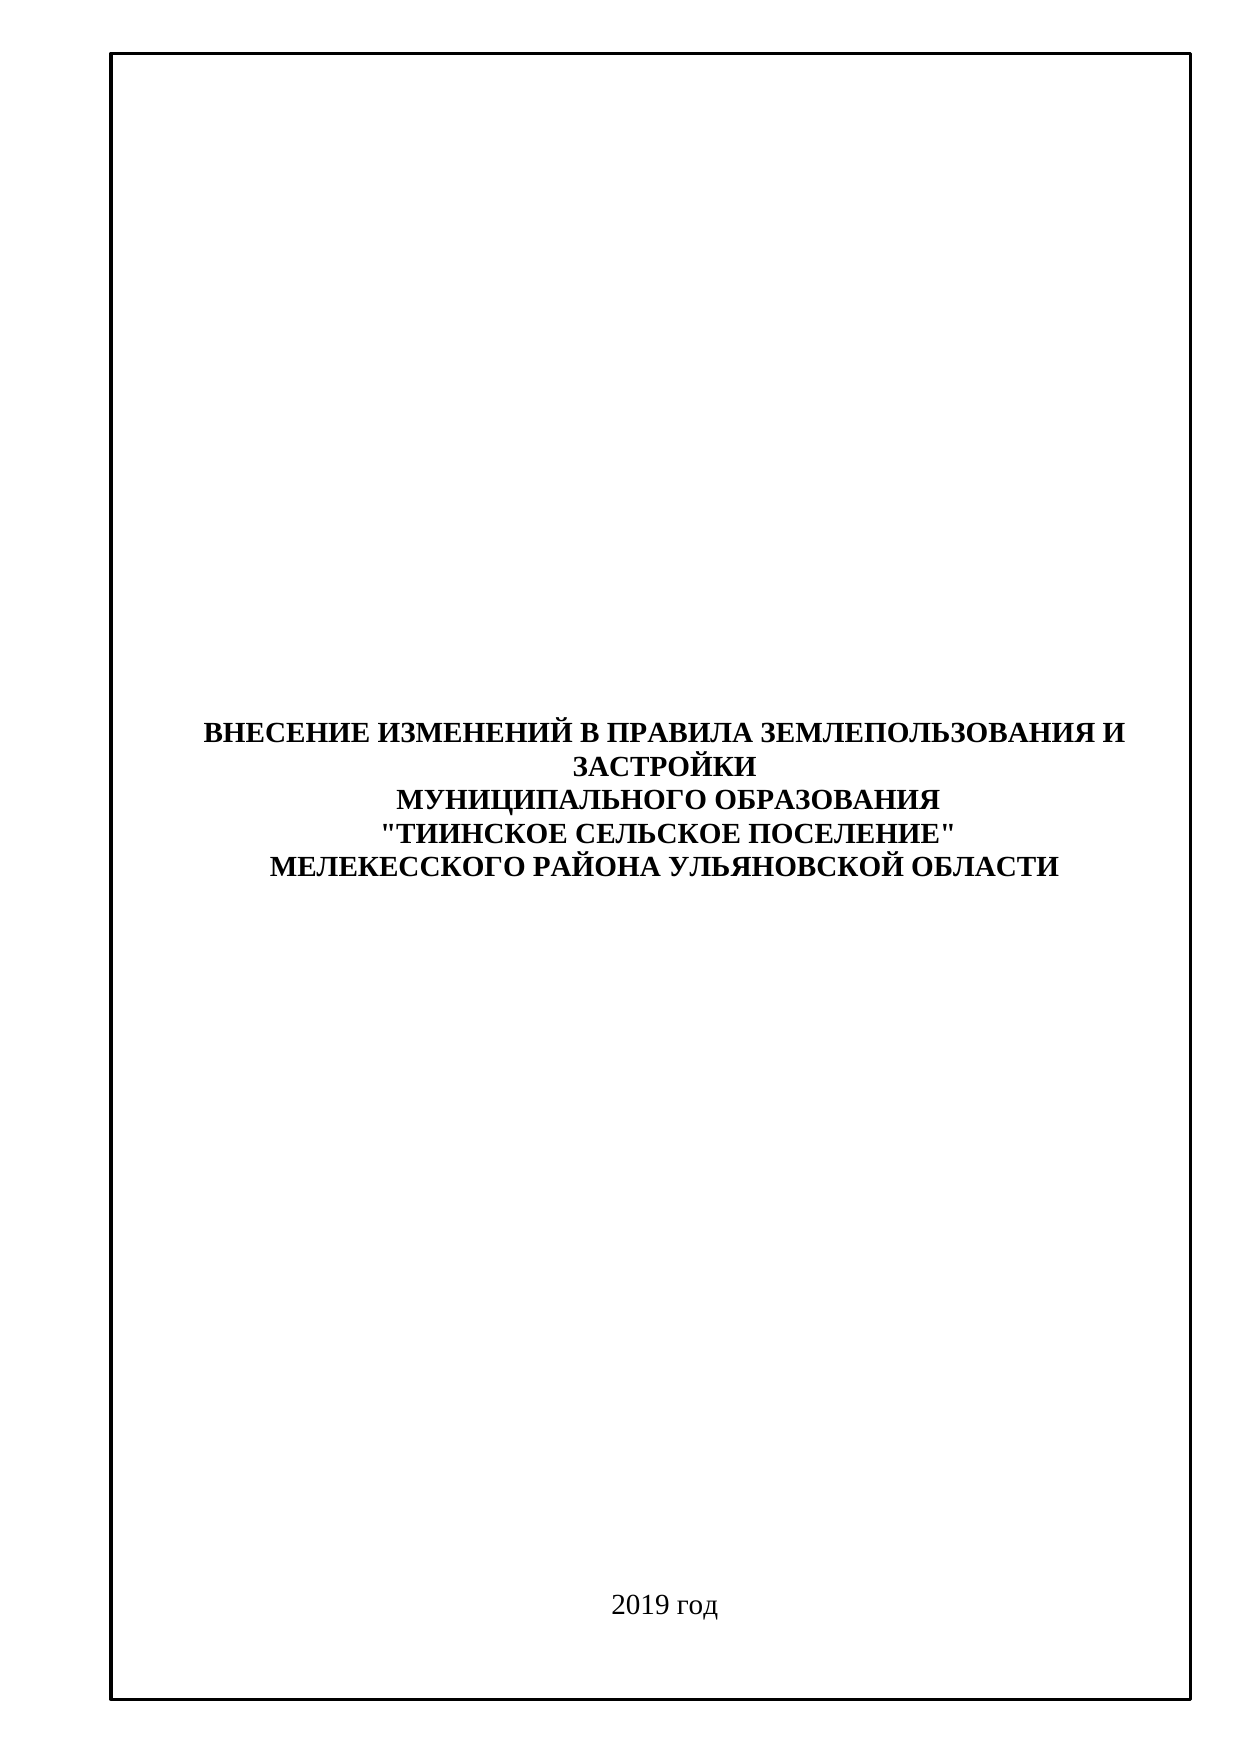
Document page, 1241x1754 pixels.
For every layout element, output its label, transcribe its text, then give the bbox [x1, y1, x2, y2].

text "ТИИНСКОЕ СЕЛЬСКОЕ ПОСЕЛЕНИЕ" [183, 816, 1146, 849]
text ВНЕСЕНИЕ ИЗМЕНЕНИЙ В ПРАВИЛА ЗЕМЛЕПОЛЬЗОВАНИЯ И ЗАСТРОЙКИ [183, 715, 1146, 782]
text МЕЛЕКЕССКОГО РАЙОНА УЛЬЯНОВСКОЙ ОБЛАСТИ [183, 849, 1146, 883]
text 2019 год [183, 1587, 1146, 1621]
text МУНИЦИПАЛЬНОГО ОБРАЗОВАНИЯ [183, 782, 1146, 816]
